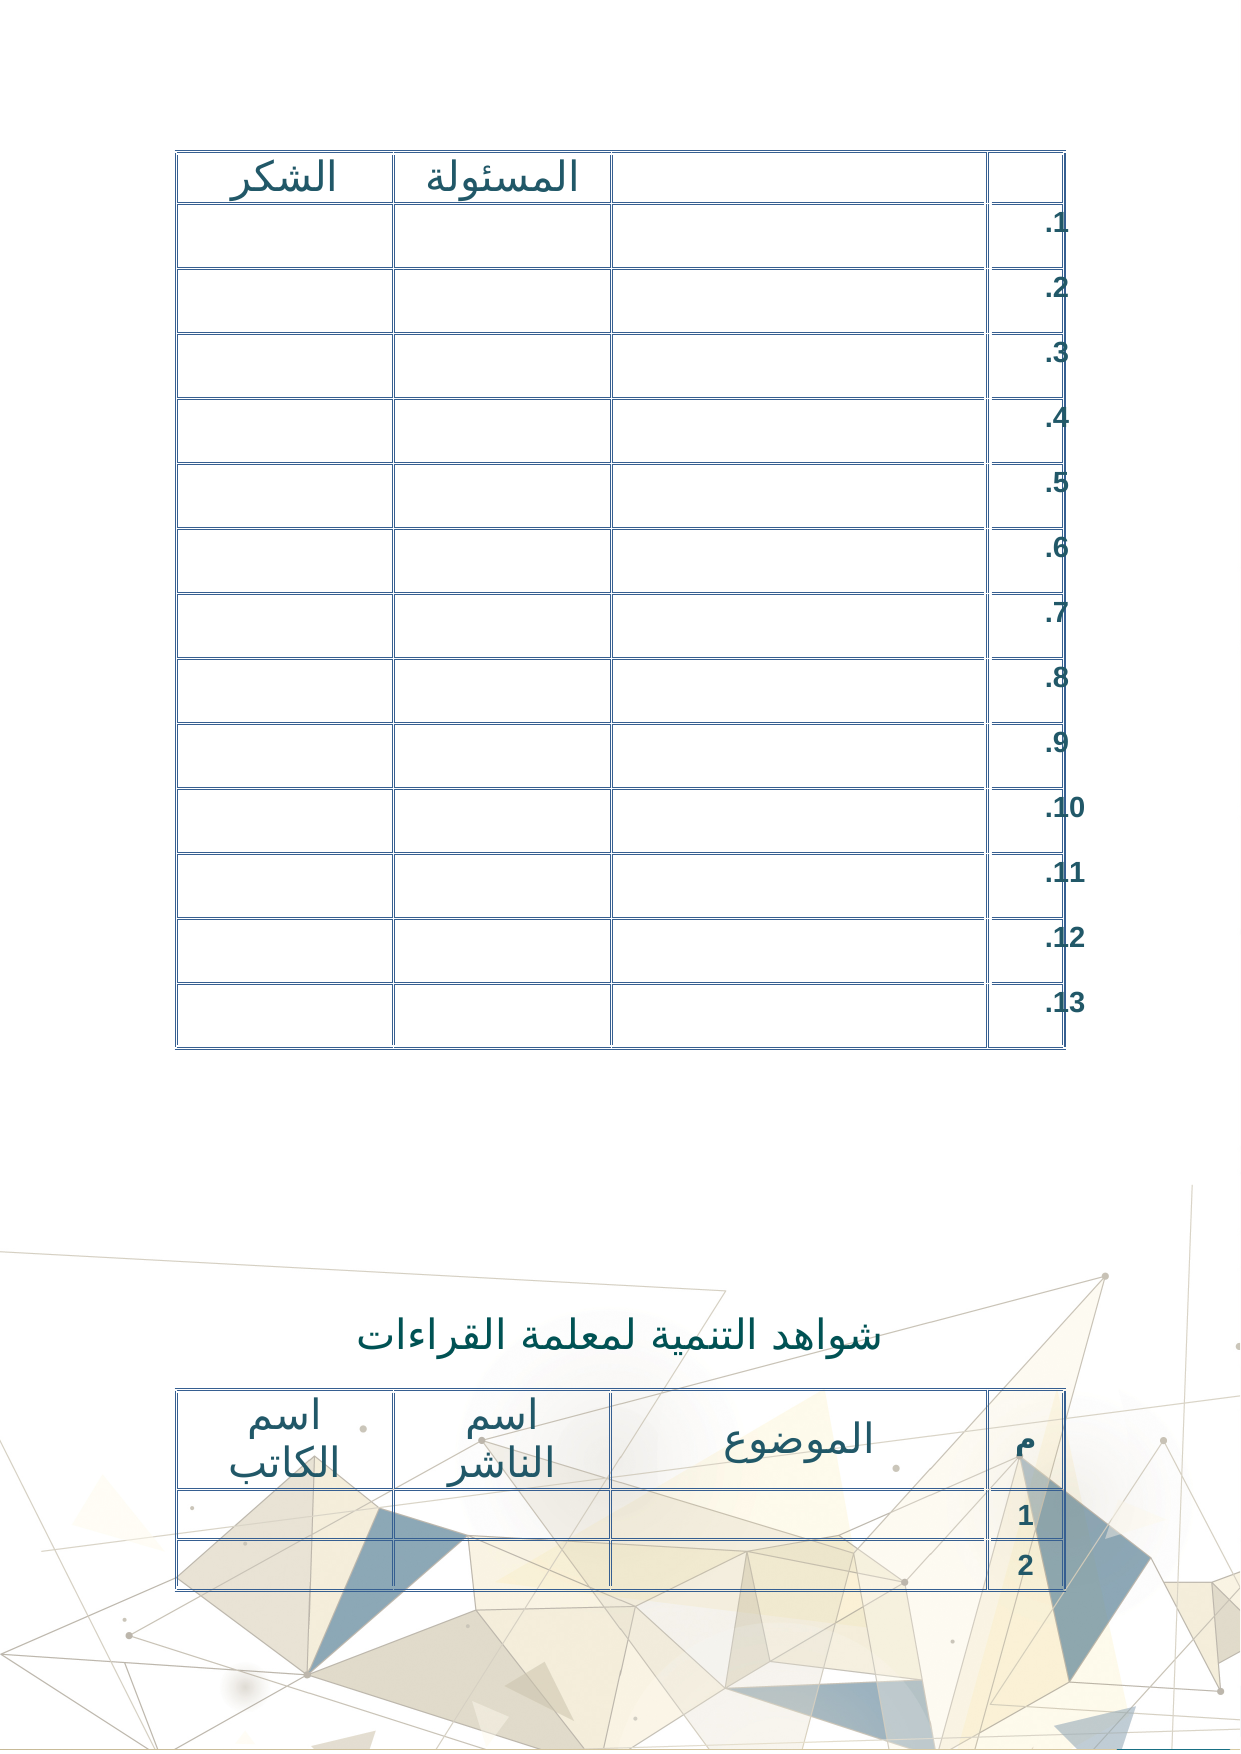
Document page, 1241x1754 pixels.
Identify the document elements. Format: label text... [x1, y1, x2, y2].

table_cell [989, 202, 1062, 267]
table_cell [395, 530, 610, 592]
table_cell [395, 725, 610, 787]
table_cell [989, 917, 1062, 982]
table_cell [613, 202, 986, 267]
table_cell [178, 1491, 392, 1538]
table_cell [989, 462, 1062, 527]
table_cell [176, 1541, 393, 1588]
table_cell [613, 787, 986, 852]
table_cell [178, 920, 392, 982]
table_cell [178, 335, 392, 397]
table_cell [178, 465, 392, 527]
table_cell [989, 527, 1062, 592]
table_cell [613, 462, 986, 527]
table_cell [613, 657, 986, 722]
table_cell [395, 920, 610, 982]
table_cell 2 [988, 1538, 1064, 1588]
table_cell [989, 267, 1062, 332]
table_cell [989, 397, 1062, 462]
table_header م [989, 1389, 1064, 1488]
table_cell [176, 985, 393, 1047]
table_header اسم الناشر [394, 1391, 610, 1488]
table_cell [395, 400, 610, 462]
table_header سبب الشكر [611, 153, 986, 202]
table_cell [989, 722, 1062, 787]
table_cell [989, 852, 1062, 917]
table_cell [613, 592, 986, 657]
table_cell [395, 595, 610, 657]
table_cell [610, 1538, 987, 1588]
table_cell [395, 465, 610, 527]
table_cell [395, 790, 610, 852]
table_cell [989, 332, 1062, 397]
table_cell [178, 205, 392, 267]
table_cell [989, 787, 1062, 852]
table_header اسم الكاتب [176, 1391, 393, 1488]
table_cell [178, 530, 392, 592]
table_cell [178, 270, 392, 332]
table_header الجهة المسئولة [393, 153, 611, 202]
table_cell [395, 335, 610, 397]
table_cell [989, 592, 1062, 657]
table_cell [395, 660, 610, 722]
table_cell [613, 397, 986, 462]
table_cell [393, 985, 611, 1047]
table_cell [989, 657, 1062, 722]
table_cell [989, 982, 1064, 1047]
table_header م [988, 151, 1064, 202]
text شواهد التنمية لمعلمة القراءات [187, 1311, 1053, 1359]
table_cell [613, 332, 986, 397]
table_cell [613, 917, 986, 982]
table_header الموضوع [610, 1391, 986, 1488]
table_cell [612, 1488, 986, 1538]
table_header تاريخ الشكر [176, 153, 393, 202]
table_cell [613, 527, 986, 592]
table_cell [178, 660, 392, 722]
table_cell [613, 267, 986, 332]
table_cell 1 [989, 1488, 1062, 1538]
table_cell [611, 982, 986, 1047]
table_cell [613, 852, 986, 917]
table_cell [395, 205, 610, 267]
table_cell [395, 1491, 609, 1538]
table_cell [178, 595, 392, 657]
table_cell [394, 1541, 610, 1588]
picture [0, 0, 1241, 1750]
table_cell [613, 722, 986, 787]
table_cell [395, 855, 610, 917]
table_cell [178, 725, 392, 787]
table_cell [178, 855, 392, 917]
table_cell [178, 790, 392, 852]
table_cell [178, 400, 392, 462]
table_cell [395, 270, 610, 332]
